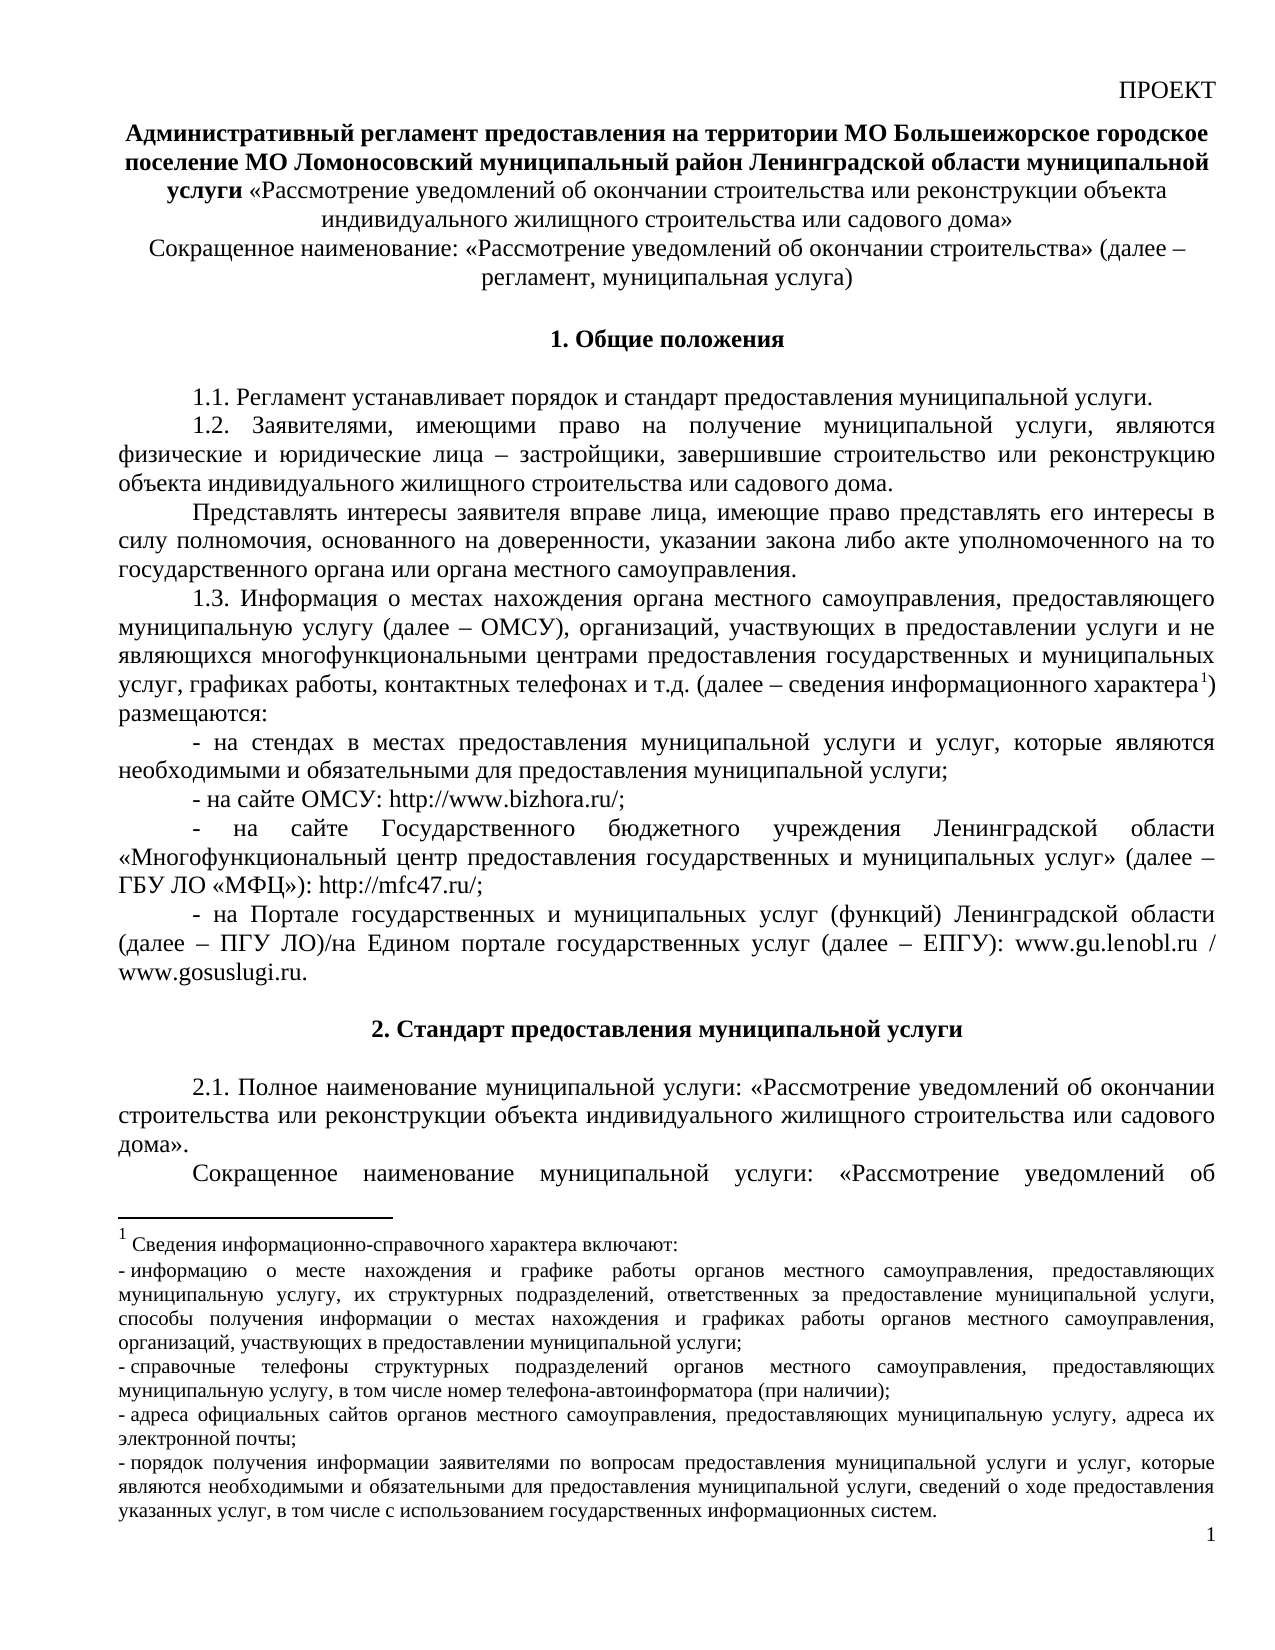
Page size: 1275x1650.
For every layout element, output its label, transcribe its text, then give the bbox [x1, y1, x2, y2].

text 1. Общие положения [118, 324, 1216, 353]
text Сокращенное наименование: «Рассмотрение уведомлений об окончании строительства» (далее – регламент, муниципальная услуга) [118, 233, 1216, 291]
text - на стендах в местах предоставления муниципальной услуги и услуг, которые являются необходимыми и обязательными для предоставления муниципальной услуги; [118, 727, 1216, 784]
text - на сайте ОМСУ: http://www.bizhora.ru/; [118, 784, 1216, 813]
text Административный регламент предоставления на территории МО Большеижорское городское поселение МО Ломоносовский муниципальный район Ленинградской области муниципальной услуги «Рассмотрение уведомлений об окончании строительства или реконструкции объекта индивидуального жилищного строительства или садового дома» [118, 118, 1216, 233]
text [118, 1158, 1216, 1187]
text 1.1. Регламент устанавливает порядок и стандарт предоставления муниципальной услуги. [118, 382, 1216, 410]
text 2. Стандарт предоставления муниципальной услуги [118, 1014, 1216, 1043]
text 1.3. Информация о местах нахождения органа местного самоуправления, предоставляющего муниципальную услугу (далее – ОМСУ), организаций, участвующих в предоставлении услуги и не являющихся многофункциональными центрами предоставления государственных и муниципальных услуг, графиках работы, контактных телефонах и т.д. (далее – сведения информационного характера) размещаются: [118, 583, 1216, 727]
text 2.1. Полное наименование муниципальной услуги: «Рассмотрение уведомлений об окончании строительства или реконструкции объекта индивидуального жилищного строительства или садового дома». [118, 1072, 1216, 1158]
text - на сайте Государственного бюджетного учреждения Ленинградской области «Многофункциональный центр предоставления государственных и муниципальных услуг» (далее – ГБУ ЛО «МФЦ»): http://mfc47.ru/; [118, 813, 1216, 899]
text Представлять интересы заявителя вправе лица, имеющие право представлять его интересы в силу полномочия, основанного на доверенности, указании закона либо акте уполномоченного на то государственного органа или органа местного самоуправления. [118, 497, 1216, 583]
text 1.2. Заявителями, имеющими право на получение муниципальной услуги, являются физические и юридические лица – застройщики, завершившие строительство или реконструкцию объекта индивидуального жилищного строительства или садового дома. [118, 410, 1216, 497]
text - на Портале государственных и муниципальных услуг (функций) Ленинградской области (далее – ПГУ ЛО)/на Едином портале государственных услуг (далее – ЕПГУ): www.gu.lenobl.ru / www.gosuslugi.ru. [118, 899, 1216, 985]
